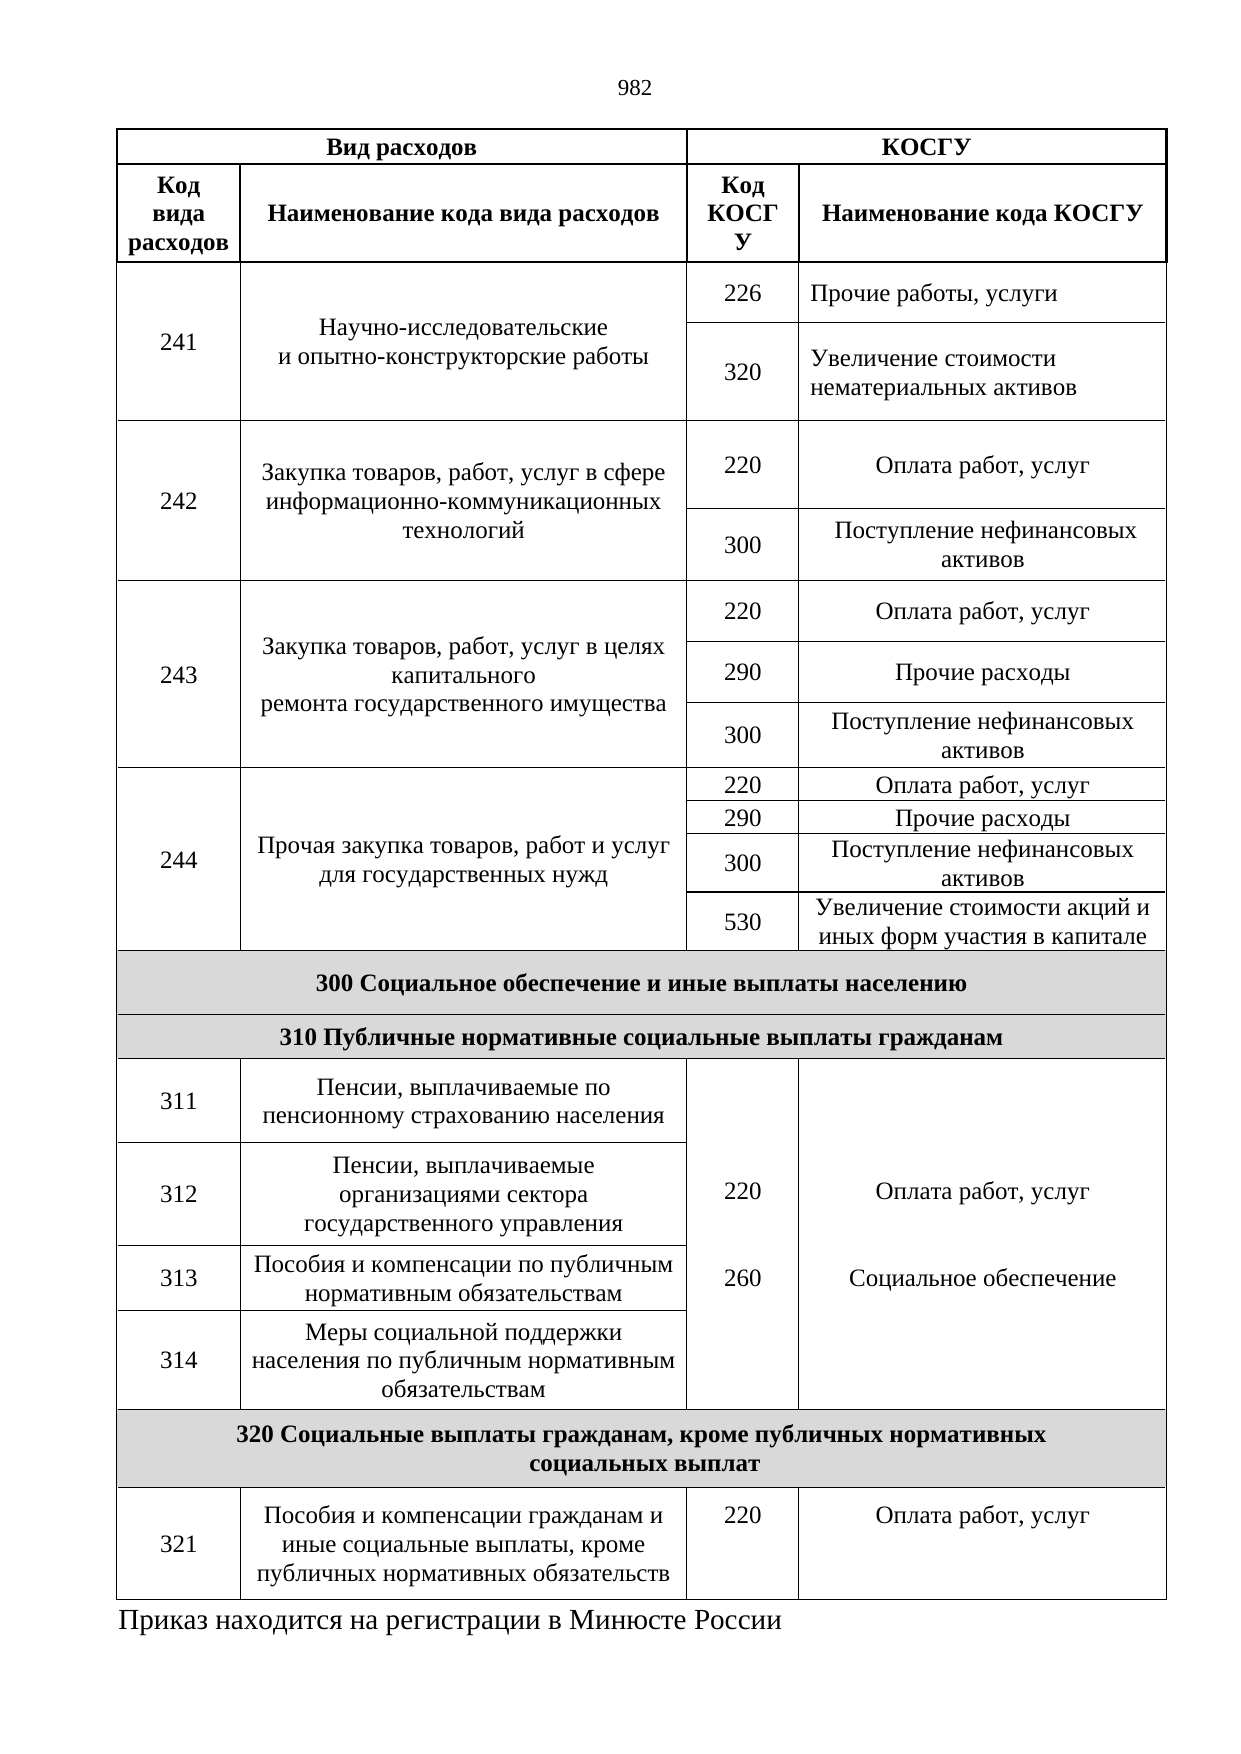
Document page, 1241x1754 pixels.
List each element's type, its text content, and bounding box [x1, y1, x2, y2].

table_cell Увеличение стоимости акций и иных форм участия в капитале [799, 891, 1166, 950]
table_cell 243 [117, 580, 240, 767]
table_cell Прочие расходы [799, 641, 1166, 702]
table_cell 220 [687, 581, 798, 641]
table_cell 242 [117, 420, 240, 580]
table_cell 300 Социальное обеспечение и иные выплаты населению [117, 950, 1166, 1014]
table_cell Научно-исследовательские и опытно-конструкторские работы [241, 263, 686, 420]
table_cell Наименование кода КОСГУ [800, 165, 1165, 261]
table_cell 321 [117, 1487, 240, 1598]
table_cell 320 [687, 323, 798, 420]
table_cell 300 [687, 703, 798, 767]
table_cell Поступление нефинансовых активов [799, 508, 1166, 580]
table_header КОСГУ [688, 130, 1165, 163]
table_cell 220 [687, 421, 798, 508]
table_cell 314 [117, 1310, 240, 1409]
table_cell Пособия и компенсации гражданам и иные социальные выплаты, кроме публичных нормативных обязательств [241, 1488, 686, 1598]
table_cell 310 Публичные нормативные социальные выплаты гражданам [117, 1014, 1166, 1058]
table_cell Прочая закупка товаров, работ и услуг для государственных нужд [241, 768, 686, 950]
table_cell 300 [687, 509, 798, 580]
table_cell Поступление нефинансовых активов [799, 702, 1166, 767]
table_cell Код вида расходов [118, 165, 239, 261]
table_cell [799, 1487, 1166, 1598]
table_cell Прочие работы, услуги [799, 263, 1166, 322]
table_cell Прочие расходы [799, 800, 1166, 833]
table_cell 220 260 [687, 1059, 798, 1409]
table_cell 311 [117, 1058, 240, 1142]
table_cell Оплата работ, услуг Социальное обеспечение [799, 1058, 1166, 1409]
table_cell Оплата работ, услуг [799, 580, 1166, 641]
table_cell 320 Социальные выплаты гражданам, кроме публичных нормативных социальных выплат [117, 1409, 1166, 1487]
table_cell 226 [687, 263, 798, 322]
table_cell Пенсии, выплачиваемые организациями сектора государственного управления [241, 1143, 686, 1244]
table_cell 241 [117, 263, 240, 420]
table_cell 530 [687, 893, 798, 950]
table_cell Пособия и компенсации по публичным нормативным обязательствам [241, 1246, 686, 1310]
table_cell Меры социальной поддержки населения по публичным нормативным обязательствам [241, 1311, 686, 1409]
table_cell 220 [687, 768, 798, 800]
table_cell 220 260 [687, 1488, 798, 1598]
table_cell Оплата работ, услуг [799, 420, 1166, 508]
table_cell 313 [117, 1245, 240, 1310]
table_cell Код КОСГУ [688, 165, 798, 261]
table_cell Закупка товаров, работ, услуг в целях капитального ремонта государственного имущества [241, 581, 686, 767]
table_cell 244 [117, 767, 240, 950]
table_cell 312 [117, 1142, 240, 1244]
table_cell Пенсии, выплачиваемые по пенсионному страхованию населения [241, 1059, 686, 1142]
table_header Вид расходов [118, 130, 686, 163]
table_cell Наименование кода вида расходов [241, 165, 686, 261]
table_cell Закупка товаров, работ, услуг в сфере информационно-коммуникационных технологий [241, 421, 686, 580]
table_cell Увеличение стоимости нематериальных активов [799, 322, 1166, 420]
table_cell 300 [687, 834, 798, 891]
table_cell 290 [687, 801, 798, 833]
table_cell Поступление нефинансовых активов [799, 833, 1166, 891]
table_cell 290 [687, 642, 798, 702]
table_cell Оплата работ, услуг [799, 767, 1166, 800]
